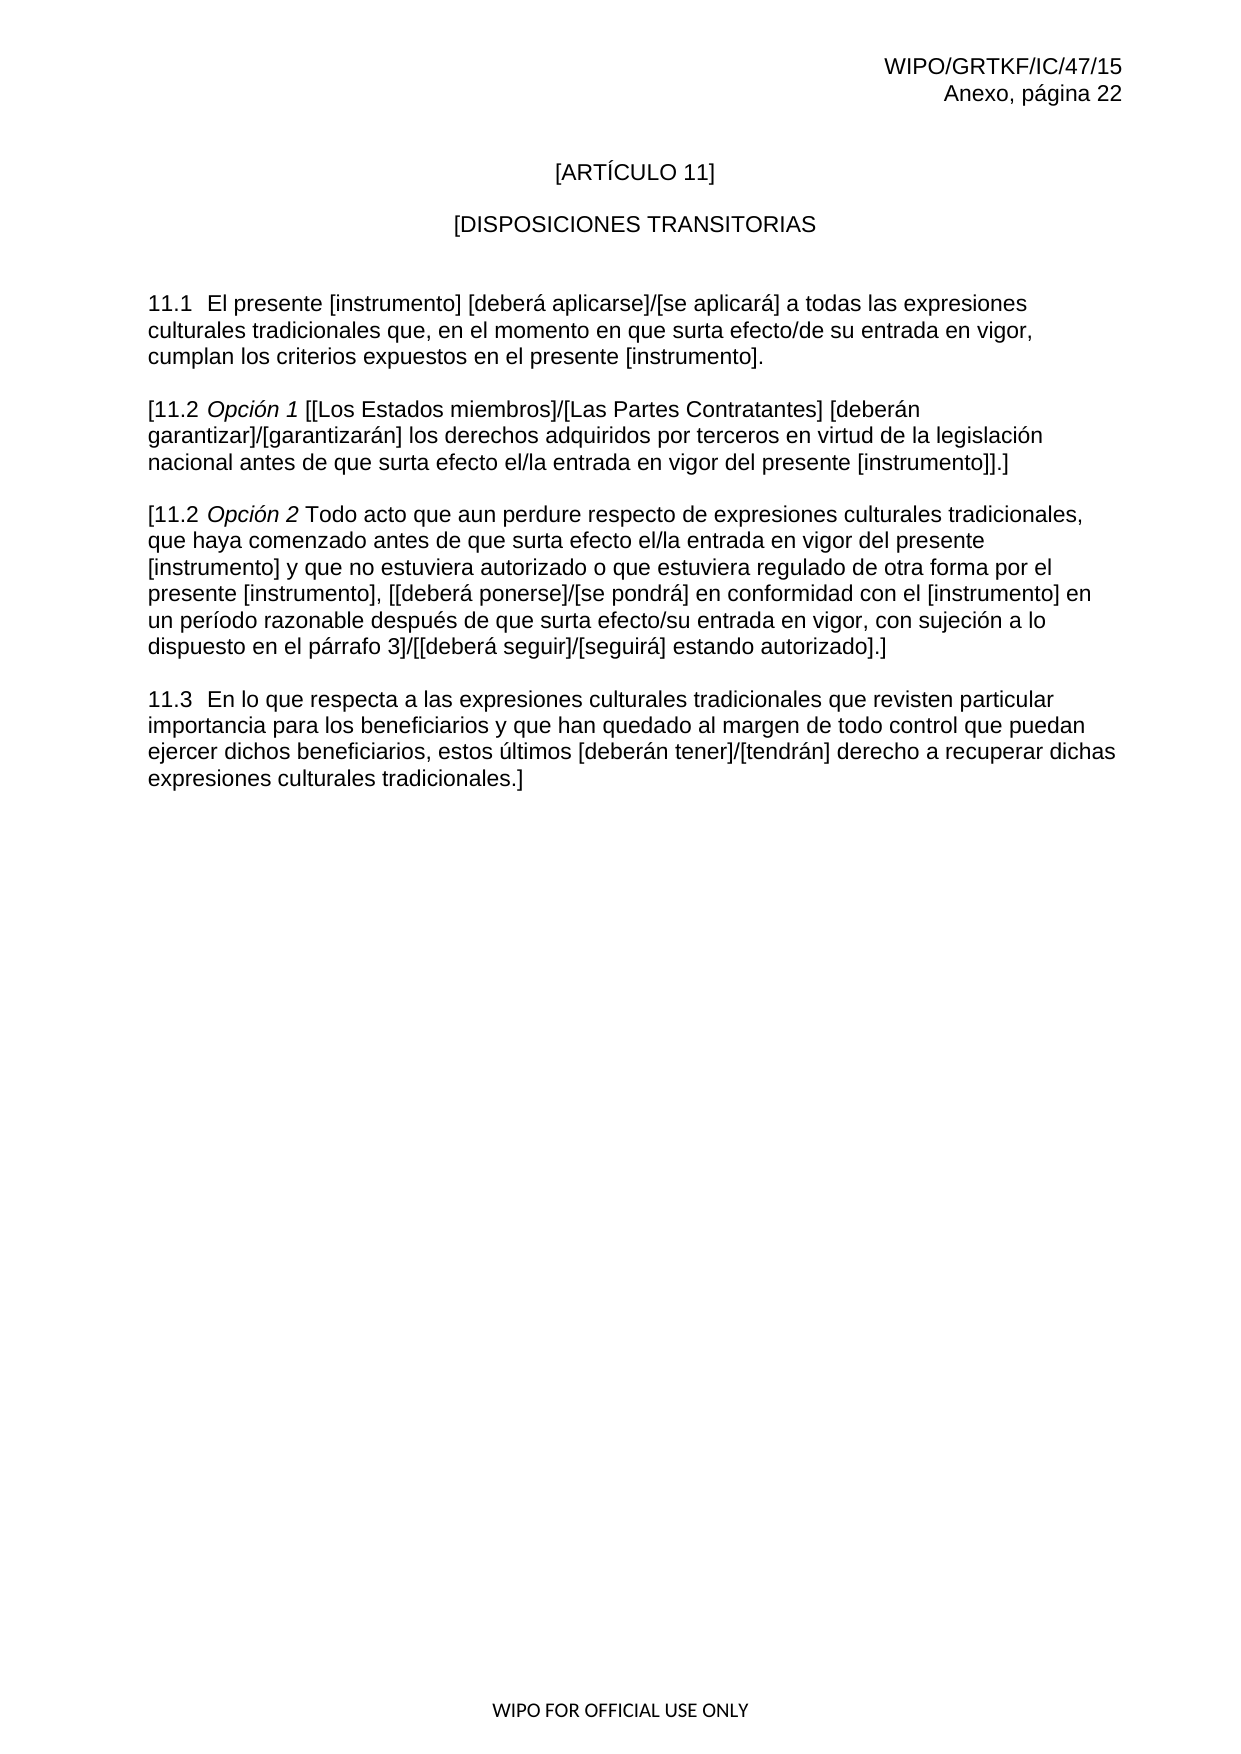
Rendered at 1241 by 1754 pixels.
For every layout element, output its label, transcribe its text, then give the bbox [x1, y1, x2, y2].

text [ARTÍCULO 11] [148, 158, 1122, 185]
text 11.1 El presente [instrumento] [deberá aplicarse]/[se aplicará] a todas las expresiones culturales tradicionales que, en el momento en que surta efecto/de su entrada en vigor, cumplan los criterios expuestos en el presente [instrumento]. [148, 290, 1122, 369]
text [DISPOSICIONES TRANSITORIAS [148, 211, 1122, 238]
text [11.2 Opción 1 [[Los Estados miembros]/[Las Partes Contratantes] [deberán garantizar]/[garantizarán] los derechos adquiridos por terceros en virtud de la legislación nacional antes de que surta efecto el/la entrada en vigor del presente [instrumento]].] [148, 396, 1122, 475]
text [11.2 Opción 2 Todo acto que aun perdure respecto de expresiones culturales tradicionales, que haya comenzado antes de que surta efecto el/la entrada en vigor del presente [instrumento] y que no estuviera autorizado o que estuviera regulado de otra forma por el presente [instrumento], [[deberá ponerse]/[se pondrá] en conformidad con el [instrumento] en un período razonable después de que surta efecto/su entrada en vigor, con sujeción a lo dispuesto en el párrafo 3]/[[deberá seguir]/[seguirá] estando autorizado].] [148, 501, 1122, 659]
text 11.3 En lo que respecta a las expresiones culturales tradicionales que revisten particular importancia para los beneficiarios y que han quedado al margen de todo control que puedan ejercer dichos beneficiarios, estos últimos [deberán tener]/[tendrán] derecho a recuperar dichas expresiones culturales tradicionales.] [148, 686, 1122, 791]
